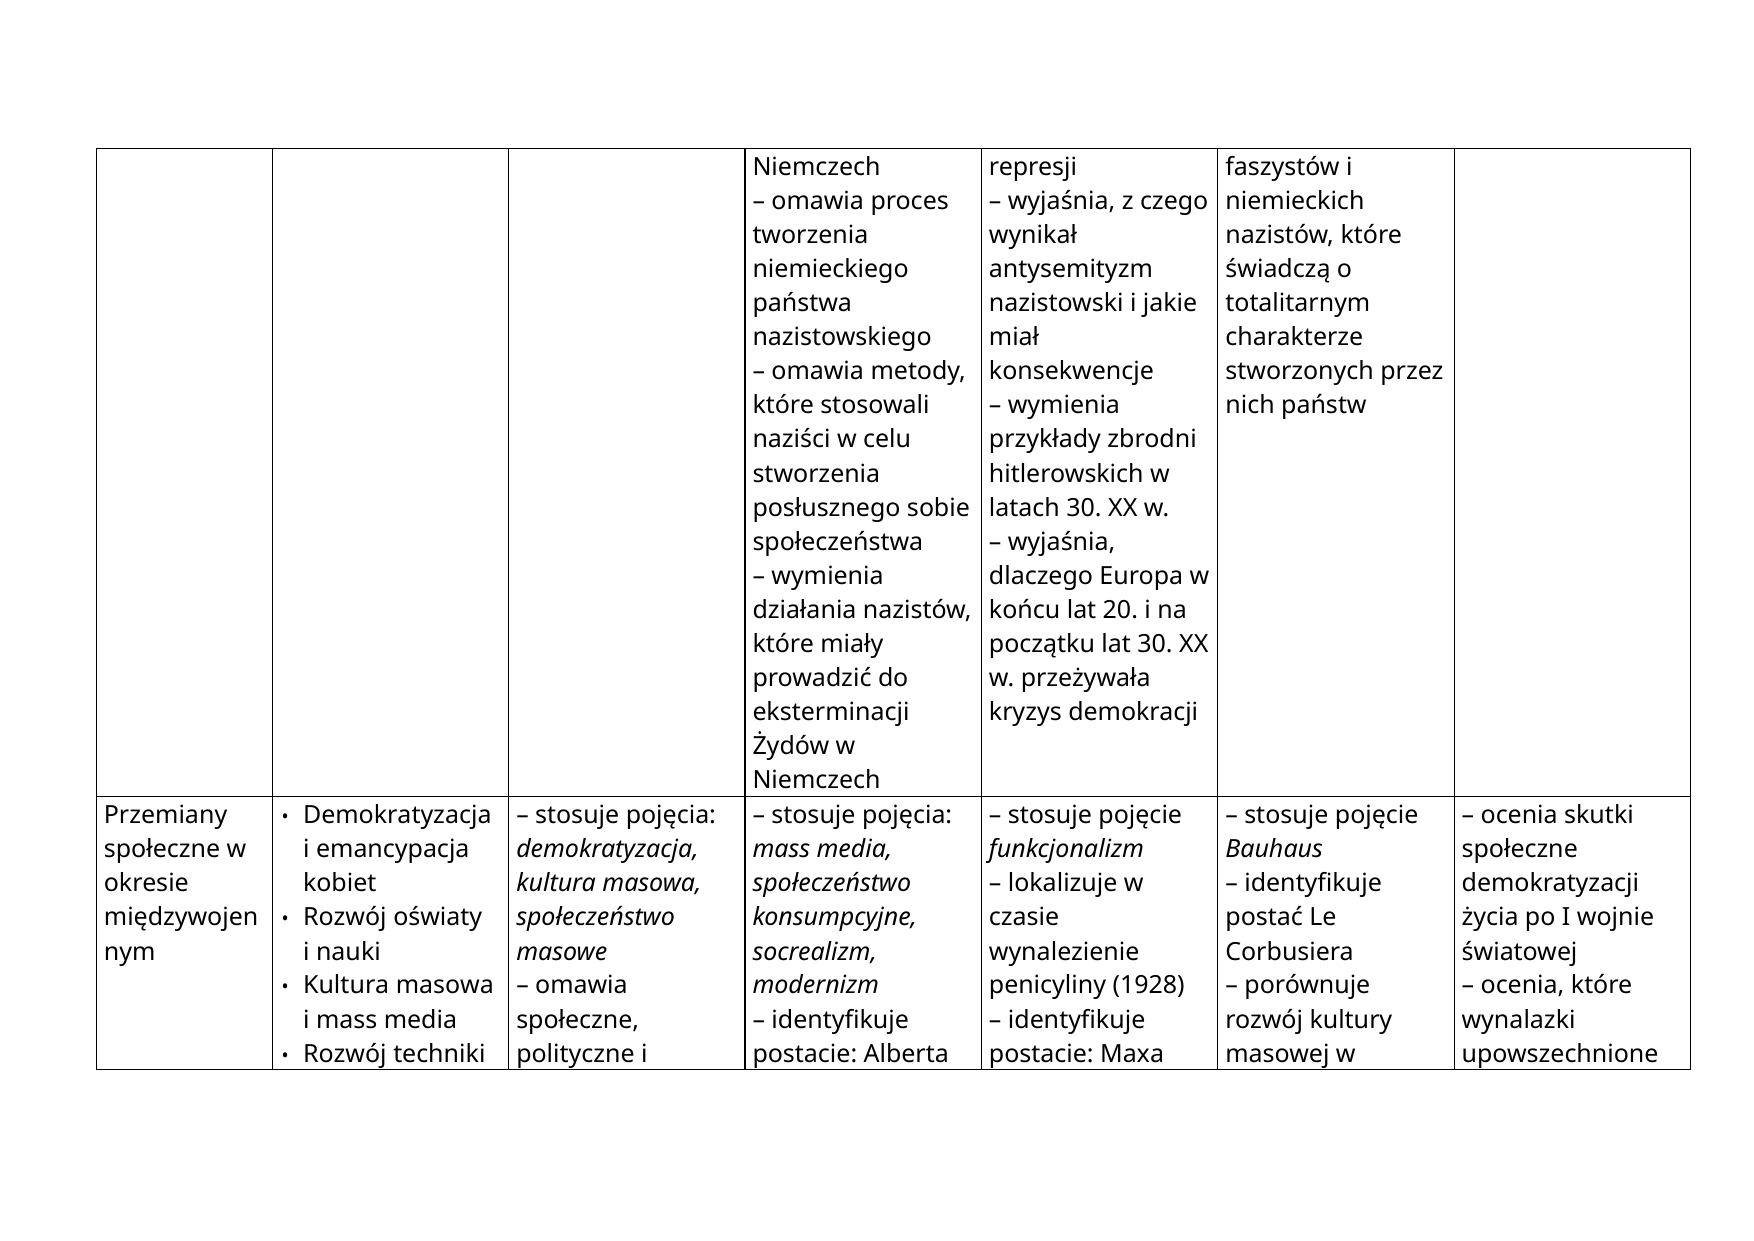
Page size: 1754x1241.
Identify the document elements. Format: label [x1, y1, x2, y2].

table_cell [97, 149, 272, 796]
table_cell [273, 149, 508, 796]
table_cell [1218, 797, 1454, 1069]
table_cell [746, 149, 981, 796]
table_cell [1218, 149, 1454, 796]
table_cell [982, 797, 1217, 1069]
table_cell [273, 797, 508, 1069]
table_cell [509, 797, 744, 1069]
table_cell [982, 149, 1217, 796]
table_cell [509, 149, 744, 796]
table_cell [97, 797, 272, 1069]
table_cell [1455, 149, 1690, 796]
table_cell [1455, 797, 1690, 1069]
table_cell [746, 797, 981, 1069]
